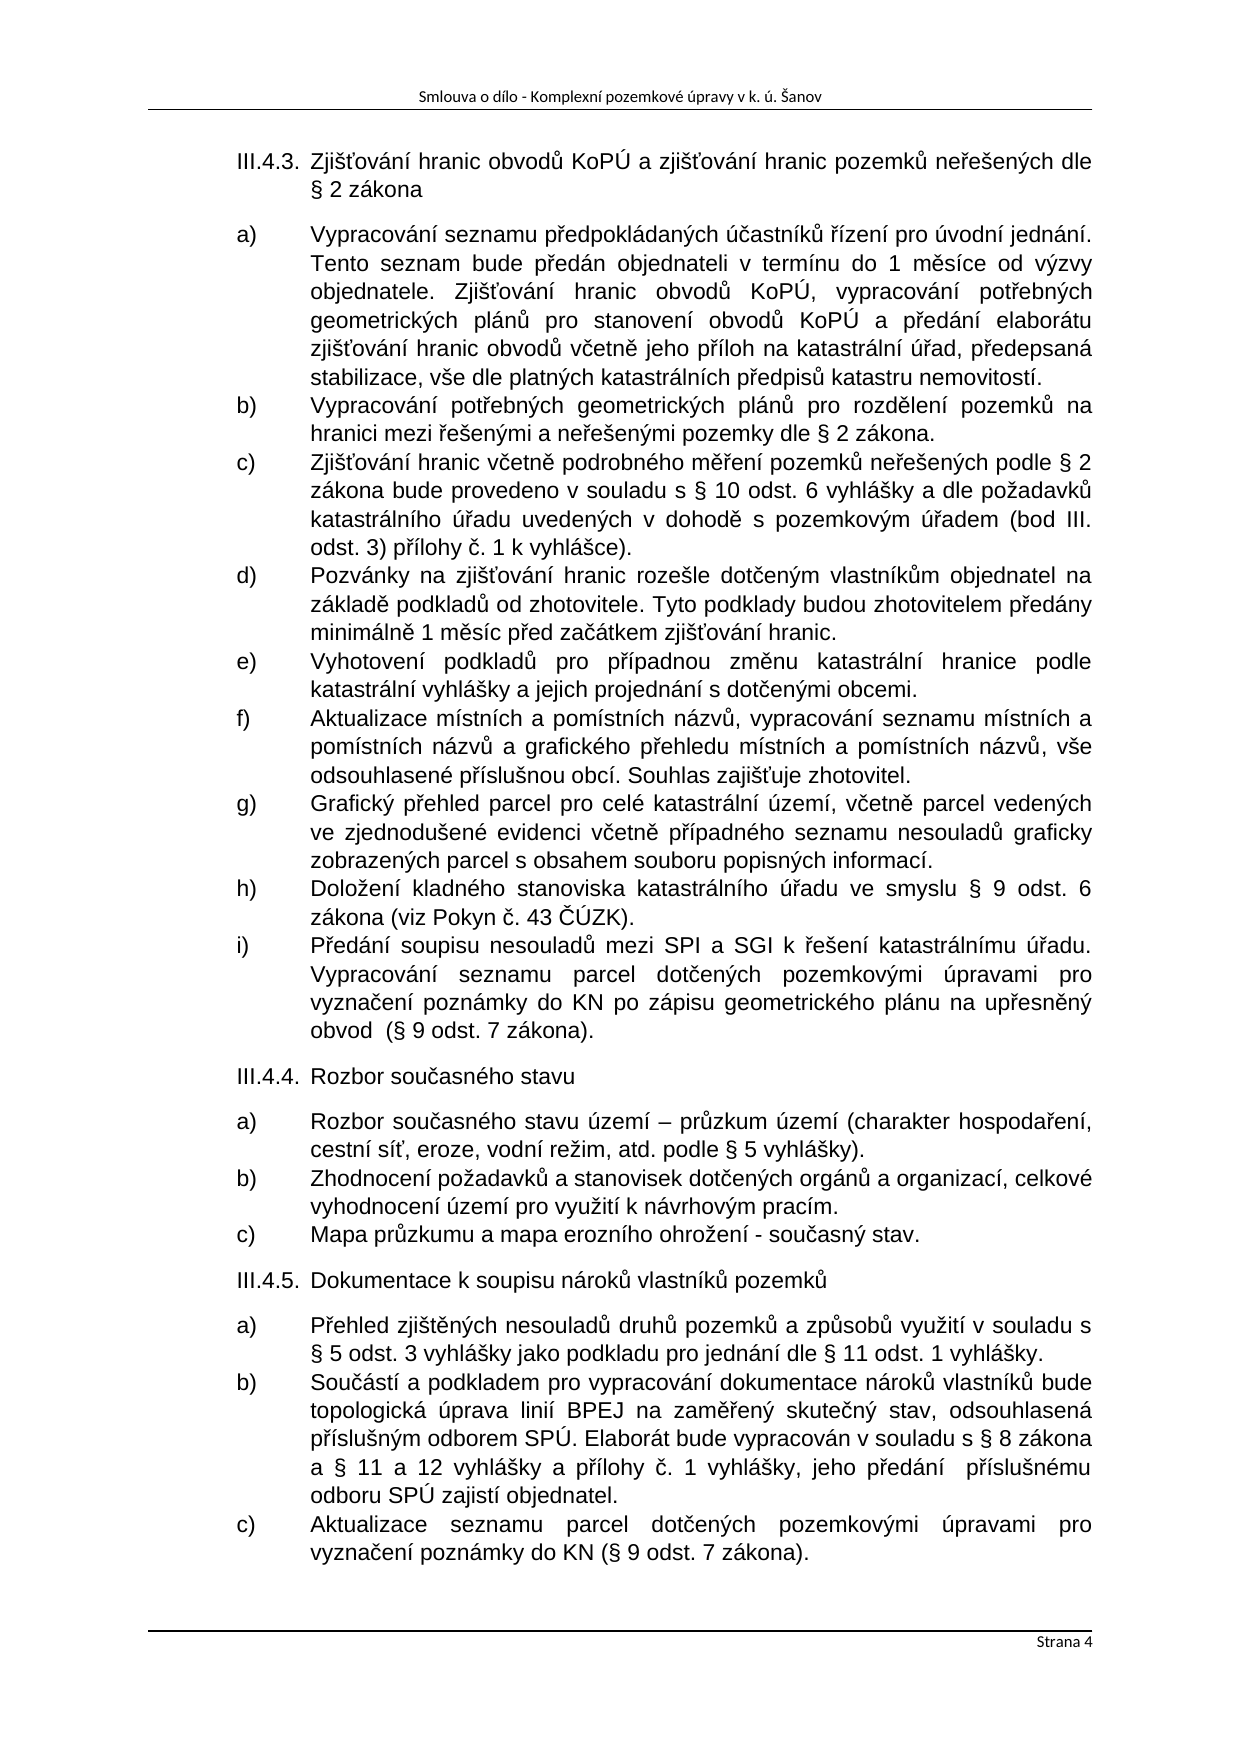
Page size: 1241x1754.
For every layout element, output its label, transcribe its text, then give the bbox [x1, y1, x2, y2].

text Grafický přehled parcel pro celé katastrální území, včetně parcel vedených ve zjednodušené evidenci včetně případného seznamu nesouladů graficky zobrazených parcel s obsahem souboru popisných informací. [236, 790, 1092, 873]
text Aktualizace seznamu parcel dotčených pozemkovými úpravami pro vyznačení poznámky do KN (§ 9 odst. 7 zákona). [236, 1511, 1092, 1566]
text Zjišťování hranic obvodů KoPÚ a zjišťování hranic pozemků neřešených dle § 2 zákona [236, 148, 1092, 202]
text Doložení kladného stanoviska katastrálního úřadu ve smyslu § 9 odst. 6 zákona (viz Pokyn č. 43 ČÚZK). [236, 875, 1092, 930]
text Zjišťování hranic včetně podrobného měření pozemků neřešených podle § 2 zákona bude provedeno v souladu s § 10 odst. 6 vyhlášky a dle požadavků katastrálního úřadu uvedených v dohodě s pozemkovým úřadem (bod III. odst. 3) přílohy č. 1 k vyhlášce). [236, 449, 1092, 560]
text Zhodnocení požadavků a stanovisek dotčených orgánů a organizací, celkové vyhodnocení území pro využití k návrhovým pracím. [236, 1164, 1092, 1219]
text Pozvánky na zjišťování hranic rozešle dotčeným vlastníkům objednatel na základě podkladů od zhotovitele. Tyto podklady budou zhotovitelem předány minimálně 1 měsíc před začátkem zjišťování hranic. [236, 562, 1092, 646]
text Rozbor současného stavu [236, 1063, 1092, 1089]
text Vyhotovení podkladů pro případnou změnu katastrální hranice podle katastrální vyhlášky a jejich projednání s dotčenými obcemi. [236, 648, 1092, 703]
text Dokumentace k soupisu nároků vlastníků pozemků [236, 1267, 1092, 1293]
text Předání soupisu nesouladů mezi SPI a SGI k řešení katastrálnímu úřadu. Vypracování seznamu parcel dotčených pozemkovými úpravami pro vyznačení poznámky do KN po zápisu geometrického plánu na upřesněný obvod (§ 9 odst. 7 zákona). [236, 932, 1092, 1044]
text Přehled zjištěných nesouladů druhů pozemků a způsobů využití v souladu s § 5 odst. 3 vyhlášky jako podkladu pro jednání dle § 11 odst. 1 vyhlášky. [236, 1312, 1092, 1366]
text Mapa průzkumu a mapa erozního ohrožení - současný stav. [236, 1221, 1092, 1248]
text Aktualizace místních a pomístních názvů, vypracování seznamu místních a pomístních názvů a grafického přehledu místních a pomístních názvů, vše odsouhlasené příslušnou obcí. Souhlas zajišťuje zhotovitel. [236, 705, 1092, 788]
text Součástí a podkladem pro vypracování dokumentace nároků vlastníků bude topologická úprava linií BPEJ na zaměřený skutečný stav, odsouhlasená příslušným odborem SPÚ. Elaborát bude vypracován v souladu s § 8 zákona a § 11 a 12 vyhlášky a přílohy č. 1 vyhlášky, jeho předání příslušnému odboru SPÚ zajistí objednatel. [236, 1368, 1092, 1509]
text Vypracování potřebných geometrických plánů pro rozdělení pozemků na hranici mezi řešenými a neřešenými pozemky dle § 2 zákona. [236, 392, 1092, 447]
text Vypracování seznamu předpokládaných účastníků řízení pro úvodní jednání. Tento seznam bude předán objednateli v termínu do 1 měsíce od výzvy objednatele. Zjišťování hranic obvodů KoPÚ, vypracování potřebných geometrických plánů pro stanovení obvodů KoPÚ a předání elaborátu zjišťování hranic obvodů včetně jeho příloh na katastrální úřad, předepsaná stabilizace, vše dle platných katastrálních předpisů katastru nemovitostí. [236, 221, 1092, 390]
text Rozbor současného stavu území – průzkum území (charakter hospodaření, cestní síť, eroze, vodní režim, atd. podle § 5 vyhlášky). [236, 1108, 1092, 1162]
